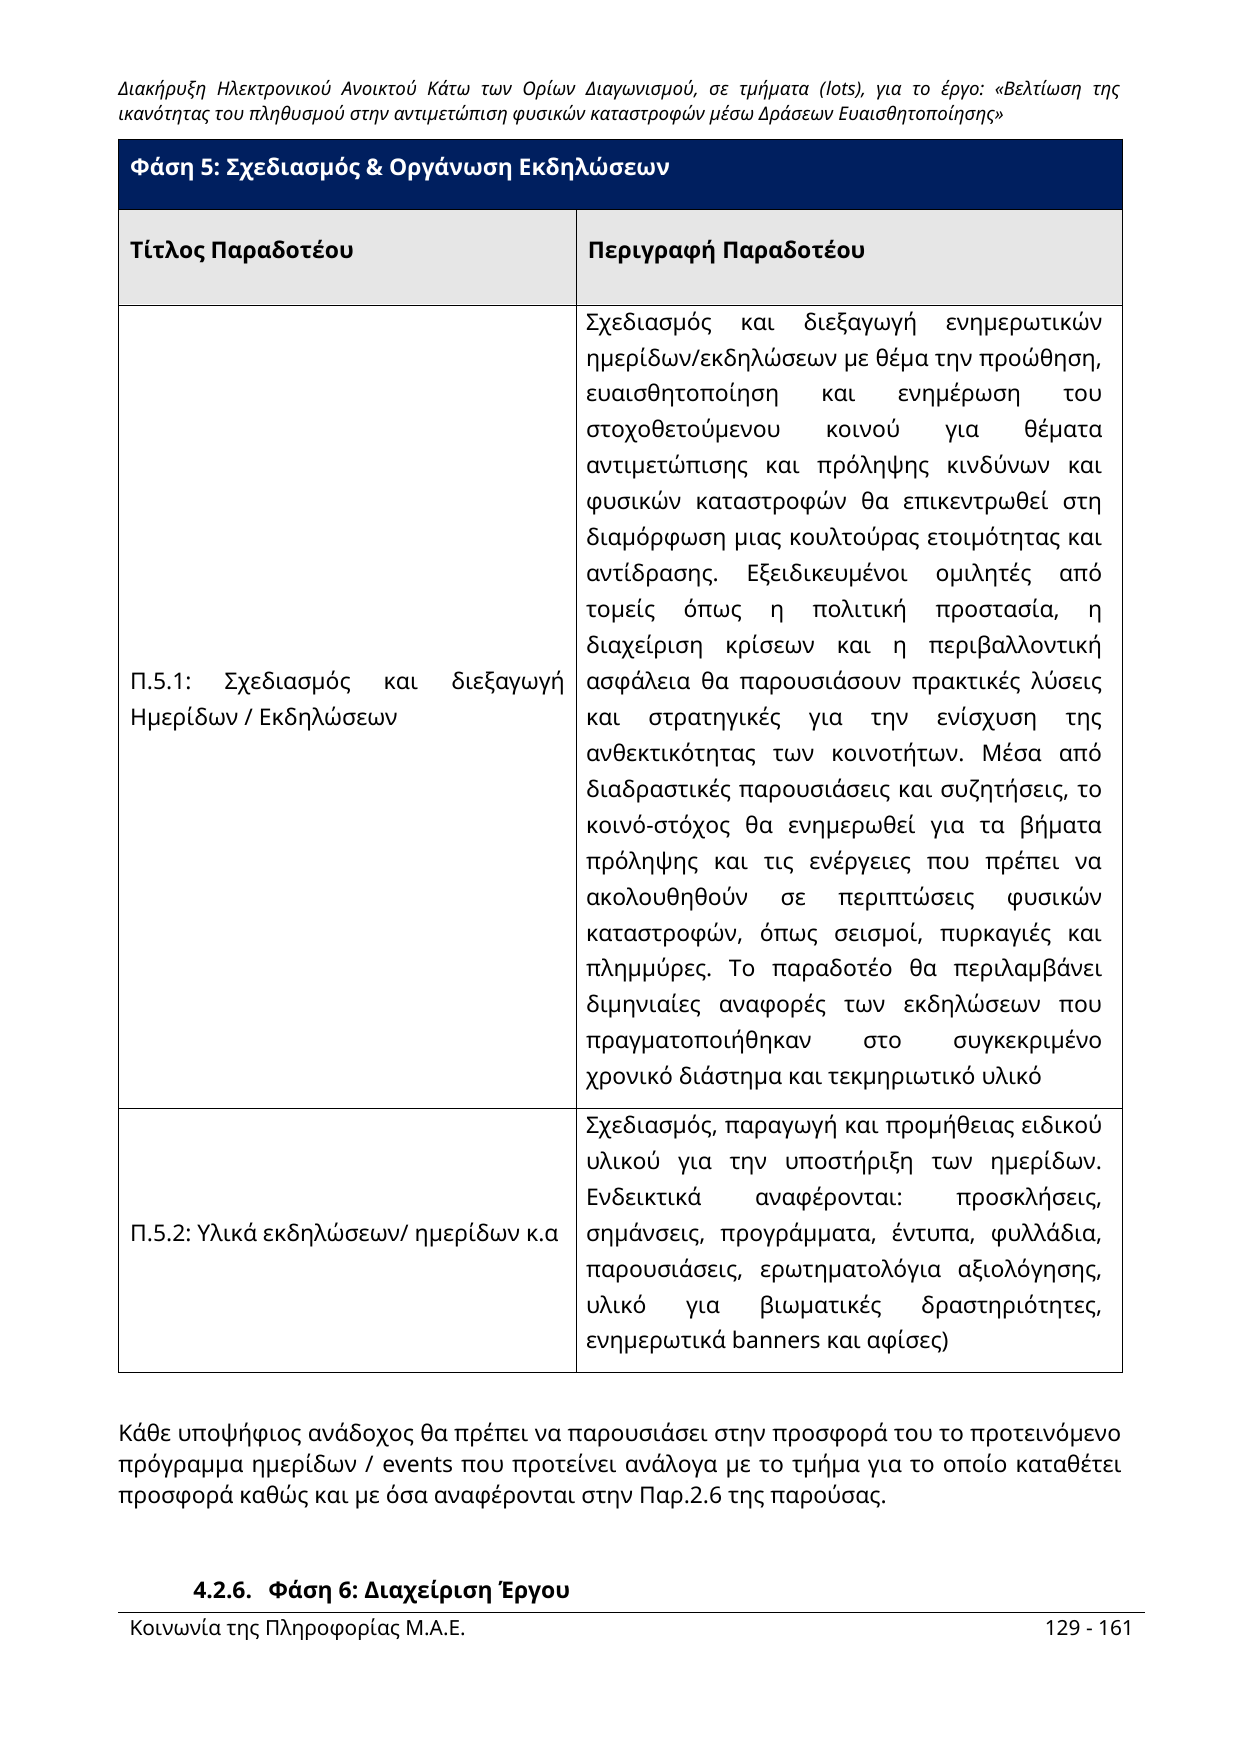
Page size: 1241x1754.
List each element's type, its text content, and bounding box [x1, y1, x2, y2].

table_cell Περιγραφή Παραδοτέου [577, 210, 1122, 304]
text Κάθε υποψήφιος ανάδοχος θα πρέπει να παρουσιάσει στην προσφορά του το προτεινόμενο πρόγραμμα ημερίδων / events που προτείνει ανάλογα με το τμήμα για το οποίο καταθέτει προσφορά καθώς και με όσα αναφέρονται στην Παρ.2.6 της παρούσας. [118, 1417, 1122, 1511]
table_cell Σχεδιασμός και διεξαγωγή ενημερωτικών ημερίδων/εκδηλώσεων με θέμα την προώθηση, ευαισθητοποίηση και ενημέρωση του στοχοθετούμενου κοινού για θέματα αντιμετώπισης και πρόληψης κινδύνων και φυσικών καταστροφών θα επικεντρωθεί στη διαμόρφωση μιας κουλτούρας ετοιμότητας και αντίδρασης. Εξειδικευμένοι ομιλητές από τομείς όπως η πολιτική προστασία, η διαχείριση κρίσεων και η περιβαλλοντική ασφάλεια θα παρουσιάσουν πρακτικές λύσεις και στρατηγικές για την ενίσχυση της ανθεκτικότητας των κοινοτήτων. Μέσα από διαδραστικές παρουσιάσεις και συζητήσεις, το κοινό-στόχος θα ενημερωθεί για τα βήματα πρόληψης και τις ενέργειες που πρέπει να ακολουθηθούν σε περιπτώσεις φυσικών καταστροφών, όπως σεισμοί, πυρκαγιές και πλημμύρες. Το παραδοτέο θα περιλαμβάνει διμηνιαίες αναφορές των εκδηλώσεων που πραγματοποιήθηκαν στο συγκεκριμένο χρονικό διάστημα και τεκμηριωτικό υλικό [577, 306, 1122, 1108]
table_cell Π.5.1: Σχεδιασμός και διεξαγωγή Ημερίδων / Εκδηλώσεων [119, 306, 576, 1108]
table_cell Π.5.2: Υλικά εκδηλώσεων/ ημερίδων κ.α [119, 1109, 576, 1372]
table_cell Σχεδιασμός, παραγωγή και προμήθειας ειδικού υλικού για την υποστήριξη των ημερίδων. Ενδεικτικά αναφέρονται: προσκλήσεις, σημάνσεις, προγράμματα, έντυπα, φυλλάδια, παρουσιάσεις, ερωτηματολόγια αξιολόγησης, υλικό για βιωματικές δραστηριότητες, ενημερωτικά banners και αφίσες) [577, 1109, 1122, 1372]
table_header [119, 140, 1122, 209]
table_cell Τίτλος Παραδοτέου [119, 210, 576, 304]
subtitle Φάση 6: Διαχείριση Έργου [193, 1575, 1122, 1604]
